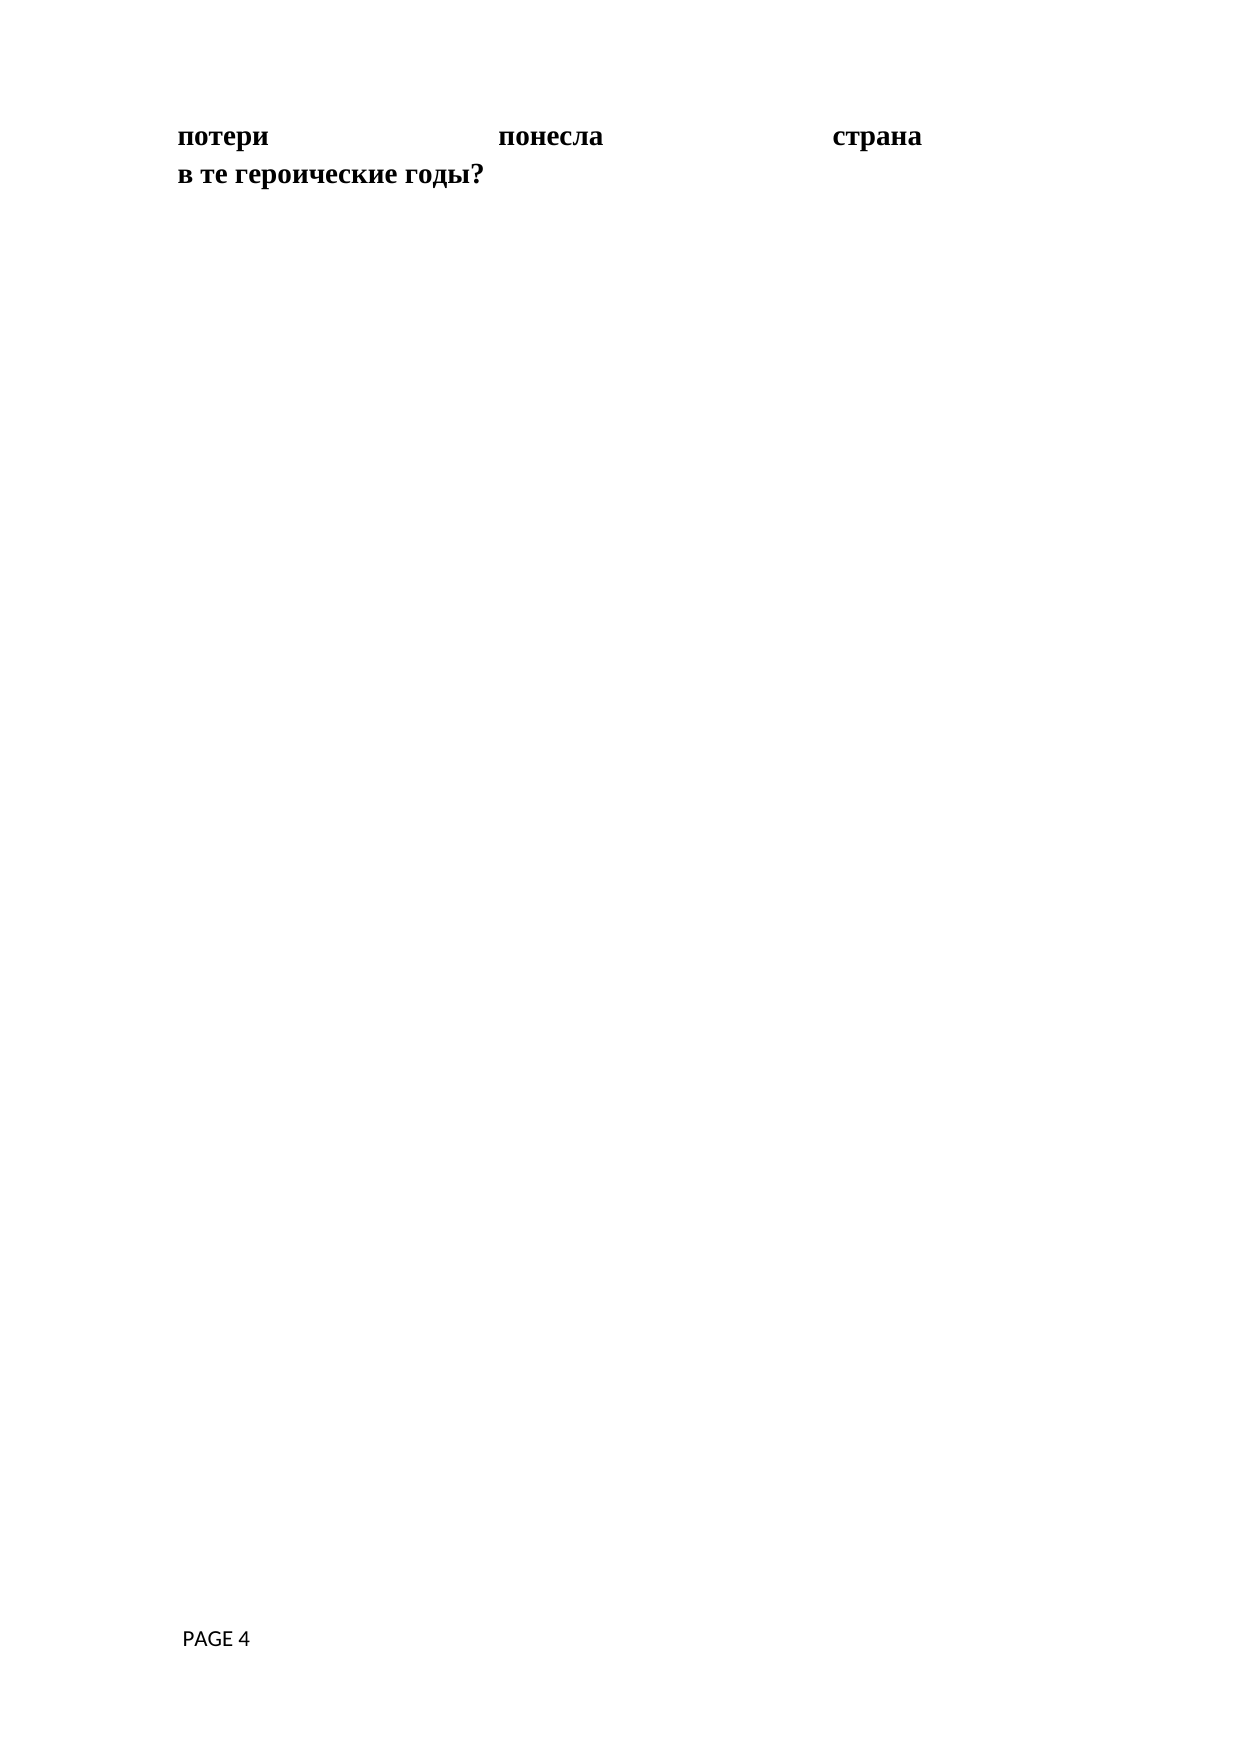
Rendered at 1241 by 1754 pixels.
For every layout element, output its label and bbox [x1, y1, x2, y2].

text [177, 118, 1152, 190]
